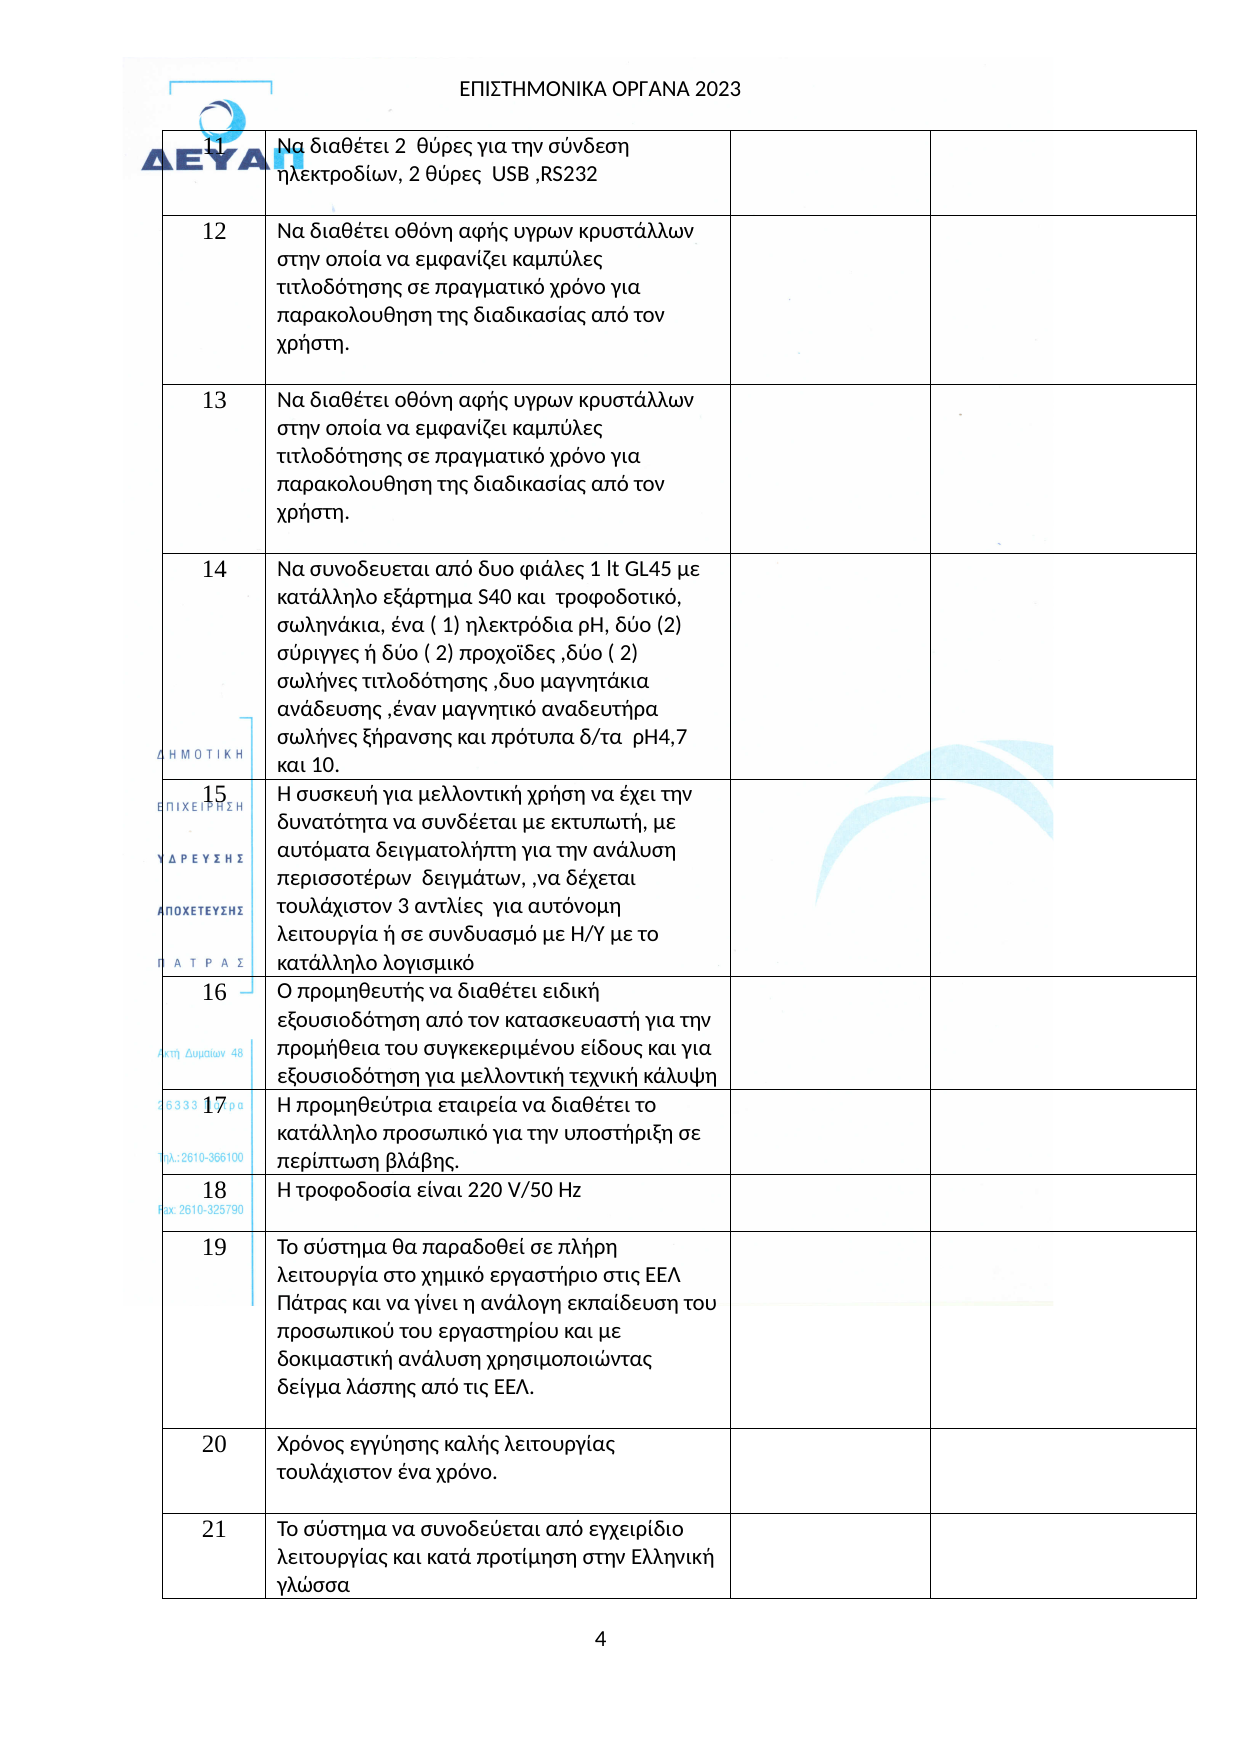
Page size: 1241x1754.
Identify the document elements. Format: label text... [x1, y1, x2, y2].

table_cell [931, 216, 1196, 384]
table_cell [731, 1090, 930, 1174]
table_cell Χρόνος εγγύησης καλής λειτουργίας τουλάχιστον ένα χρόνο. [266, 1429, 730, 1513]
table_cell [731, 780, 930, 976]
table_cell [931, 1090, 1196, 1174]
table_cell Το σύστημα θα παραδοθεί σε πλήρη λειτουργία στο χημικό εργαστήριο στις ΕΕΛ Πάτρας και να γίνει η ανάλογη εκπαίδευση του προσωπικού του εργαστηρίου και με δοκιμαστική ανάλυση χρησιμοποιώντας δείγμα λάσπης από τις ΕΕΛ. [266, 1232, 730, 1428]
table_cell [931, 385, 1196, 553]
table_cell 12 [163, 216, 265, 384]
table_cell 21 [163, 1514, 265, 1598]
table_cell Να διαθέτει 2 θύρες για την σύνδεση ηλεκτροδίων, 2 θύρες USB ,RS232 [266, 131, 730, 215]
table_cell Η τροφοδοσία είναι 220 V/50 Hz [266, 1175, 730, 1231]
table_cell Να διαθέτει οθόνη αφής υγρων κρυστάλλων στην οποία να εμφανίζει καμπύλες τιτλοδότησης σε πραγματικό χρόνο για παρακολουθηση της διαδικασίας από τον χρήστη. [266, 216, 730, 384]
table_cell [731, 216, 930, 384]
table_cell 11 [163, 131, 265, 215]
table_cell [731, 131, 930, 215]
table_cell 20 [163, 1429, 265, 1513]
table_cell 13 [163, 385, 265, 553]
table_cell [731, 1429, 930, 1513]
table_cell 18 [163, 1175, 265, 1231]
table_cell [266, 1514, 730, 1598]
table_cell [731, 977, 930, 1089]
table_cell [931, 554, 1196, 778]
table_cell [931, 1232, 1196, 1428]
table_cell [731, 1175, 930, 1231]
table_cell [931, 1429, 1196, 1513]
table_cell Να διαθέτει οθόνη αφής υγρων κρυστάλλων στην οποία να εμφανίζει καμπύλες τιτλοδότησης σε πραγματικό χρόνο για παρακολουθηση της διαδικασίας από τον χρήστη. [266, 385, 730, 553]
table_cell [931, 780, 1196, 976]
table_cell [731, 1232, 930, 1428]
table_cell [931, 131, 1196, 215]
picture [122, 57, 1054, 1306]
table_cell [931, 977, 1196, 1089]
table_cell 15 [163, 780, 265, 976]
table_cell [931, 1514, 1196, 1598]
table_cell [731, 1514, 930, 1598]
table_cell 14 [163, 554, 265, 778]
table_cell Ο προμηθευτής να διαθέτει ειδική εξουσιοδότηση από τον κατασκευαστή για την προμήθεια του συγκεκεριμένου είδους και για εξουσιοδότηση για μελλοντική τεχνική κάλυψη [266, 977, 730, 1089]
table_cell 17 [163, 1090, 265, 1174]
table_cell [731, 554, 930, 778]
table_cell 16 [163, 977, 265, 1089]
table_cell Να συνοδευεται από δυο φιάλες 1 lt GL45 με κατάλληλο εξάρτημα S40 και τροφοδοτικό, σωληνάκια, ένα ( 1) ηλεκτρόδια ρΗ, δύο (2) σύριγγες ή δύο ( 2) προχοϊδες ,δύο ( 2) σωλήνες τιτλοδότησης ,δυο μαγνητάκια ανάδευσης ,έναν μαγνητικό αναδευτήρα σωλήνες ξήρανσης και πρότυπα δ/τα ρΗ4,7 και 10. [266, 554, 730, 778]
table_cell [731, 385, 930, 553]
table_cell 19 [163, 1232, 265, 1428]
table_cell H συσκευή για μελλοντική χρήση να έχει την δυνατότητα να συνδέεται με εκτυπωτή, με αυτόματα δειγματολήπτη για την ανάλυση περισσοτέρων δειγμάτων, ,να δέχεται τουλάχιστον 3 αντλίες για αυτόνομη λειτουργία ή σε συνδυασμό με Η/Υ με το κατάλληλο λογισμικό [266, 780, 730, 976]
table_cell Η προμηθεύτρια εταιρεία να διαθέτει το κατάλληλο προσωπικό για την υποστήριξη σε περίπτωση βλάβης. [266, 1090, 730, 1174]
table_cell [931, 1175, 1196, 1231]
